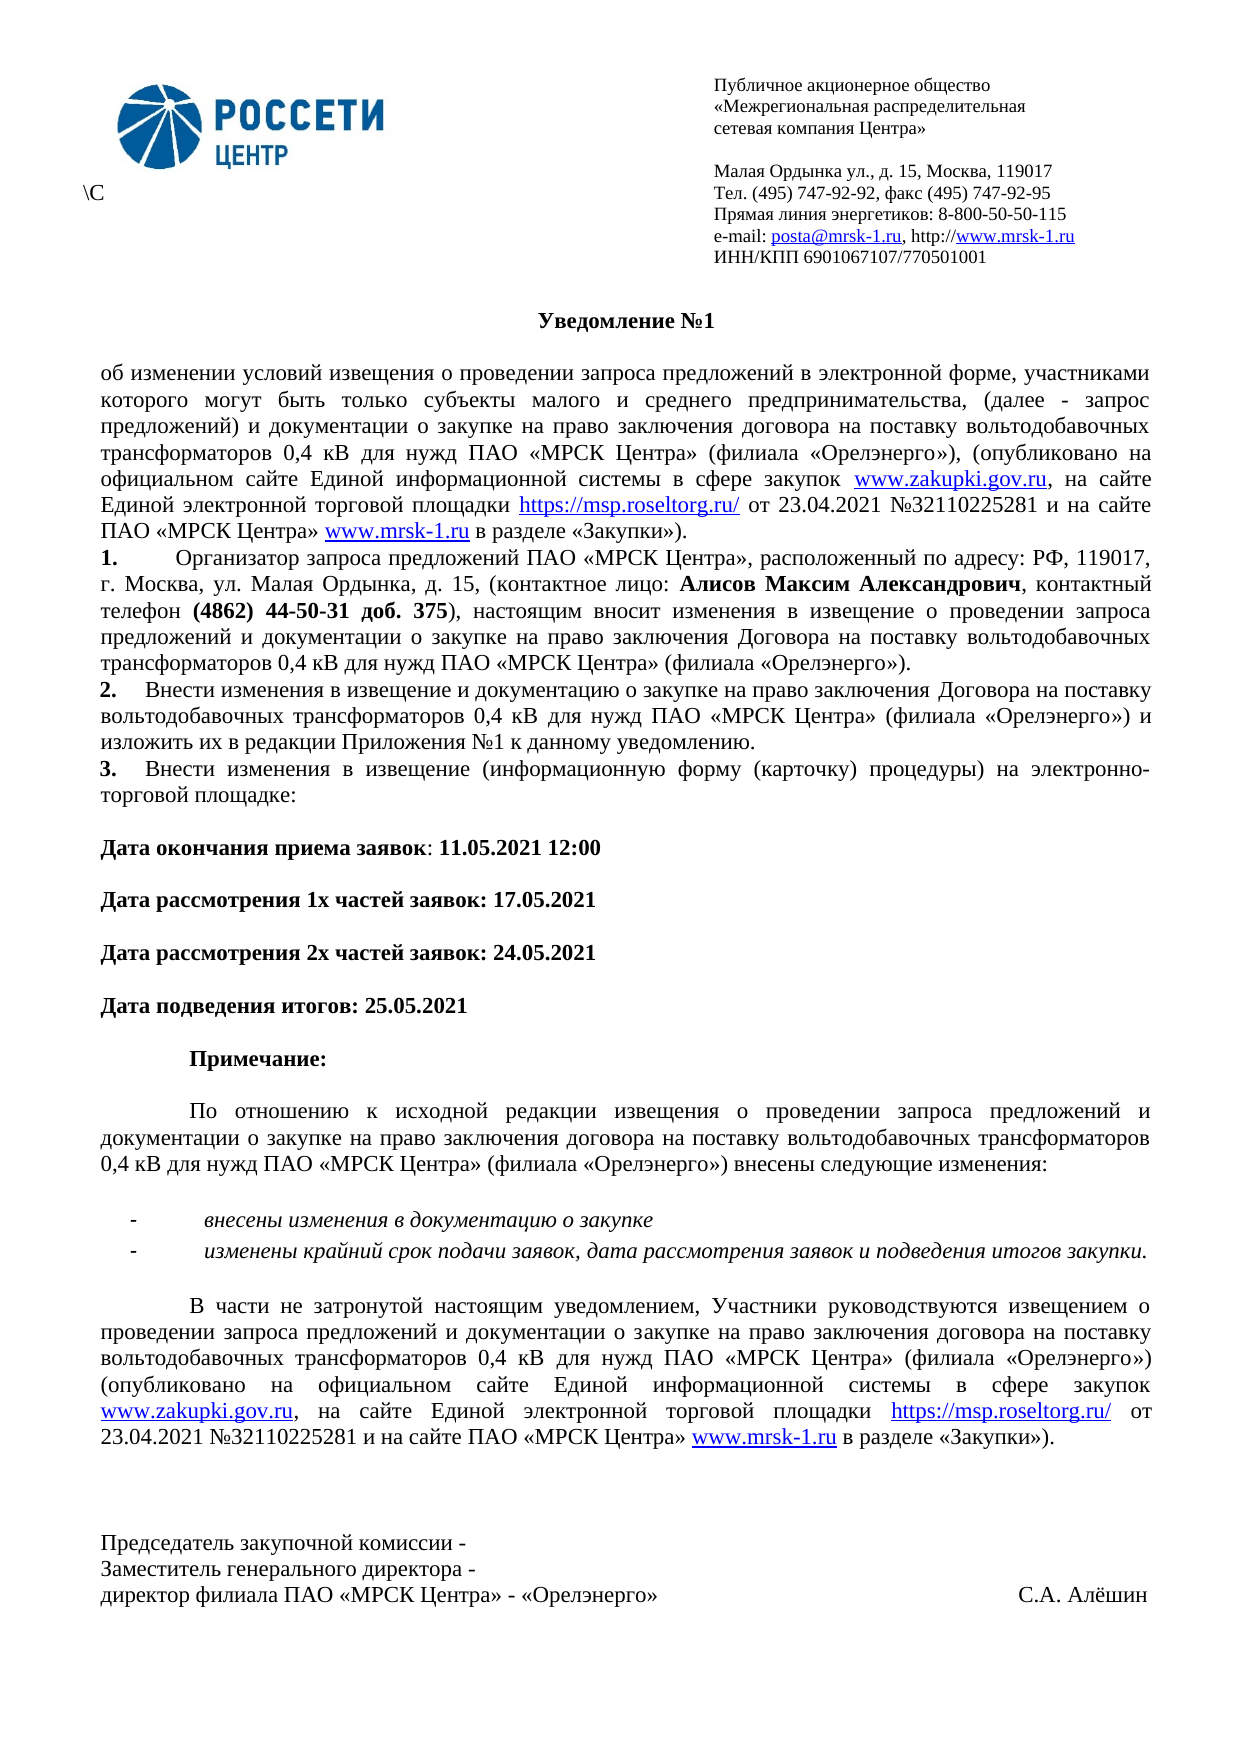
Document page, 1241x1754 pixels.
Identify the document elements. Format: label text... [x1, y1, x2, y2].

list Дата рассмотрения 2х частей заявок: 24.05.2021 [100, 939, 1152, 966]
text об изменении условий извещения о проведении запроса предложений в электронной форме, участниками которого могут быть только субъекты малого и среднего предпринимательства, (далее - запрос предложений) и документации о закупке на право заключения договора на поставку вольтодобавочных трансформаторов 0,4 кВ для нужд ПАО «МРСК Центра» (филиала «Орелэнерго»), (опубликовано на официальном сайте Единой информационной системы в сфере закупок www.zakupki.gov.ru, на сайте Единой электронной торговой площадки https://msp.roseltorg.ru/ от 23.04.2021 №32110225281 и на сайте ПАО «МРСК Центра» www.mrsk-1.ru в разделе «Закупки»). [100, 359, 1152, 544]
text директор филиала ПАО «МРСК Центра» - «Орелэнерго» С.А. Алёшин [100, 1582, 1152, 1608]
list Организатор запроса предложений ПАО «МРСК Центра», расположенный по адресу: РФ, 119017, г. Москва, ул. Малая Ордынка, д. 15, (контактное лицо: Алисов Максим Александрович, контактный телефон (4862) 44-50-31 доб. 375), настоящим вносит изменения в извещение о проведении запроса предложений и документации о закупке на право заключения Договора на поставку вольтодобавочных трансформаторов 0,4 кВ для нужд ПАО «МРСК Центра» (филиала «Орелэнерго»). [100, 544, 1152, 676]
text В части не затронутой настоящим уведомлением, Участники руководствуются извещением о проведении запроса предложений и документации о закупке на право заключения договора на поставку вольтодобавочных трансформаторов 0,4 кВ для нужд ПАО «МРСК Центра» (филиала «Орелэнерго») (опубликовано на официальном сайте Единой информационной системы в сфере закупок www.zakupki.gov.ru, на сайте Единой электронной торговой площадки https://msp.roseltorg.ru/ от 23.04.2021 №32110225281 и на сайте ПАО «МРСК Центра» www.mrsk-1.ru в разделе «Закупки»). [100, 1292, 1152, 1450]
table_header \С [112, 74, 702, 280]
list Дата подведения итогов: 25.05.2021 [100, 992, 1152, 1018]
text Уведомление №1 [100, 307, 1152, 333]
list внесены изменения в документацию о закупке [130, 1203, 1152, 1234]
text Председатель закупочной комиссии - [100, 1529, 1152, 1555]
table_header Публичное акционерное общество «Межрегиональная распределительная сетевая компания Центра» Малая Ордынка ул., д. 15, Москва, 119017 Тел. (495) 747-92-92, факс (495) 747-92-95 Прямая линия энергетиков: 8-800-50-50-115 e-mail: posta@mrsk-1.ru, http://www.mrsk-1.ru ИНН/КПП 6901067107/770501001 [702, 74, 1116, 280]
list Внести изменения в извещение и документацию о закупке на право заключения Договора на поставку вольтодобавочных трансформаторов 0,4 кВ для нужд ПАО «МРСК Центра» (филиала «Орелэнерго») и изложить их в редакции Приложения №1 к данному уведомлению. [99, 676, 1152, 755]
list Дата рассмотрения 1х частей заявок: 17.05.2021 [100, 887, 1152, 913]
text Заместитель генерального директора - [100, 1555, 1152, 1582]
text По отношению к исходной редакции извещения о проведении запроса предложений и документации о закупке на право заключения договора на поставку вольтодобавочных трансформаторов 0,4 кВ для нужд ПАО «МРСК Центра» (филиала «Орелэнерго») внесены следующие изменения: [100, 1097, 1152, 1176]
list Внести изменения в извещение (информационную форму (карточку) процедуры) на электронно-торговой площадке: [99, 755, 1152, 807]
list Примечание: [100, 1045, 1152, 1071]
list изменены крайний срок подачи заявок, дата рассмотрения заявок и подведения итогов закупки. [130, 1234, 1152, 1265]
list Дата окончания приема заявок: 11.05.2021 12:00 [100, 834, 1152, 860]
